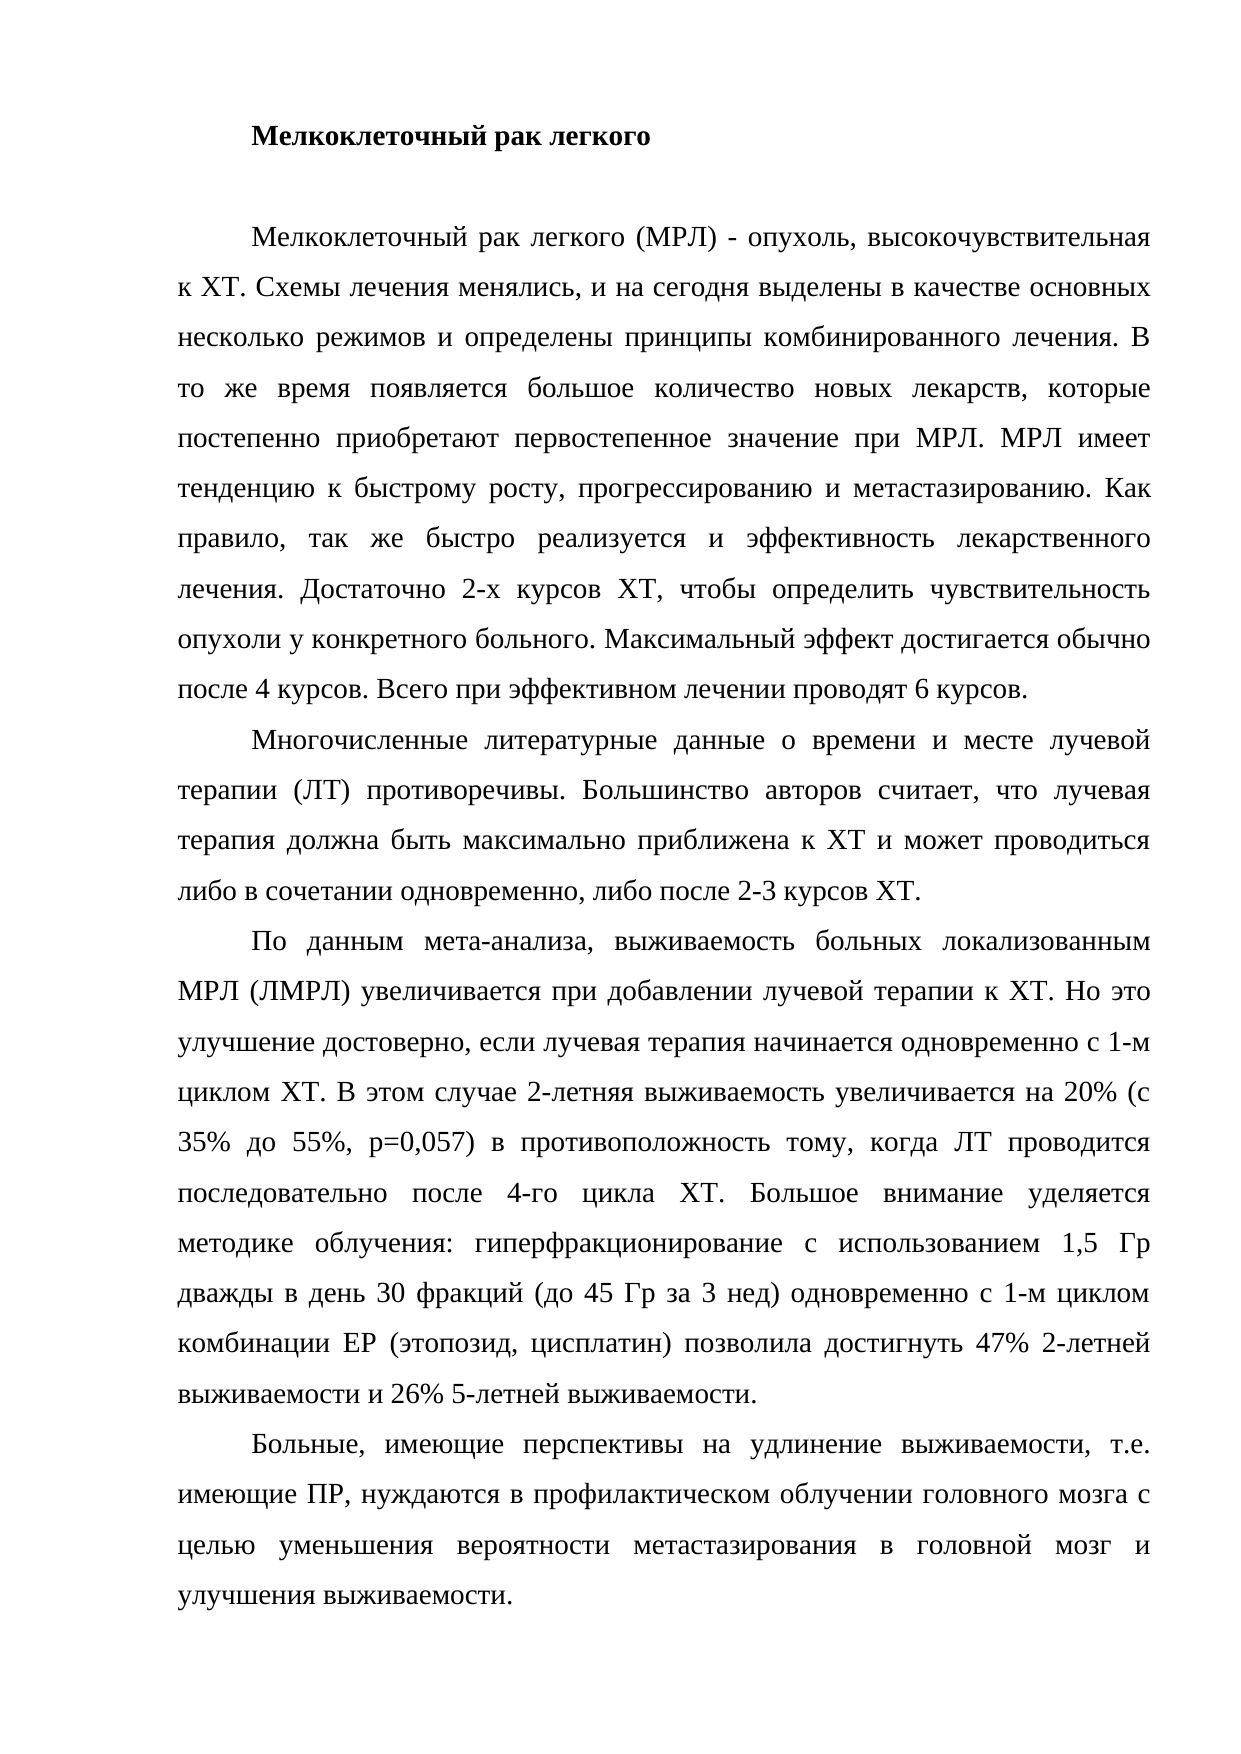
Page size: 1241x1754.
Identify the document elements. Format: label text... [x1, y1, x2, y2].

text По данным мета-анализа, выживаемость больных локализованным МРЛ (ЛМРЛ) увеличивается при добавлении лучевой терапии к ХТ. Но это улучшение достоверно, если лучевая терапия начинается одновременно с 1-м циклом ХТ. В этом случае 2-летняя выживаемость увеличивается на 20% (с 35% до 55%, р=0,057) в противоположность тому, когда ЛТ проводится последовательно после 4-го цикла ХТ. Большое внимание уделяется методике облучения: гиперфракционирование с использованием 1,5 Гр дважды в день 30 фракций (до 45 Гр за 3 нед) одновременно с 1-м циклом комбинации ЕР (этопозид, цисплатин) позволила достигнуть 47% 2-летней выживаемости и 26% 5-летней выживаемости. [177, 923, 1152, 1409]
text Больные, имеющие перспективы на удлинение выживаемости, т.е. имеющие ПР, нуждаются в профилактическом облучении головного мозга с целью уменьшения вероятности метастазирования в головной мозг и улучшения выживаемости. [177, 1426, 1152, 1611]
text Многочисленные литературные данные о времени и месте лучевой терапии (ЛТ) противоречивы. Большинство авторов считает, что лучевая терапия должна быть максимально приближена к ХТ и может проводиться либо в сочетании одновременно, либо после 2-3 курсов ХТ. [177, 722, 1152, 906]
text Мелкоклеточный рак легкого [177, 118, 1152, 152]
text Мелкоклеточный рак легкого (МРЛ) - опухоль, высокочувствительная к ХТ. Схемы лечения менялись, и на сегодня выделены в качестве основных несколько режимов и определены принципы комбинированного лечения. В то же время появляется большое количество новых лекарств, которые постепенно приобретают первостепенное значение при МРЛ. МРЛ имеет тенденцию к быстрому росту, прогрессированию и метастазированию. Как правило, так же быстро реализуется и эффективность лекарственного лечения. Достаточно 2-х курсов ХТ, чтобы определить чувствительность опухоли у конкретного больного. Максимальный эффект достигается обычно после 4 курсов. Всего при эффективном лечении проводят 6 курсов. [177, 219, 1152, 705]
